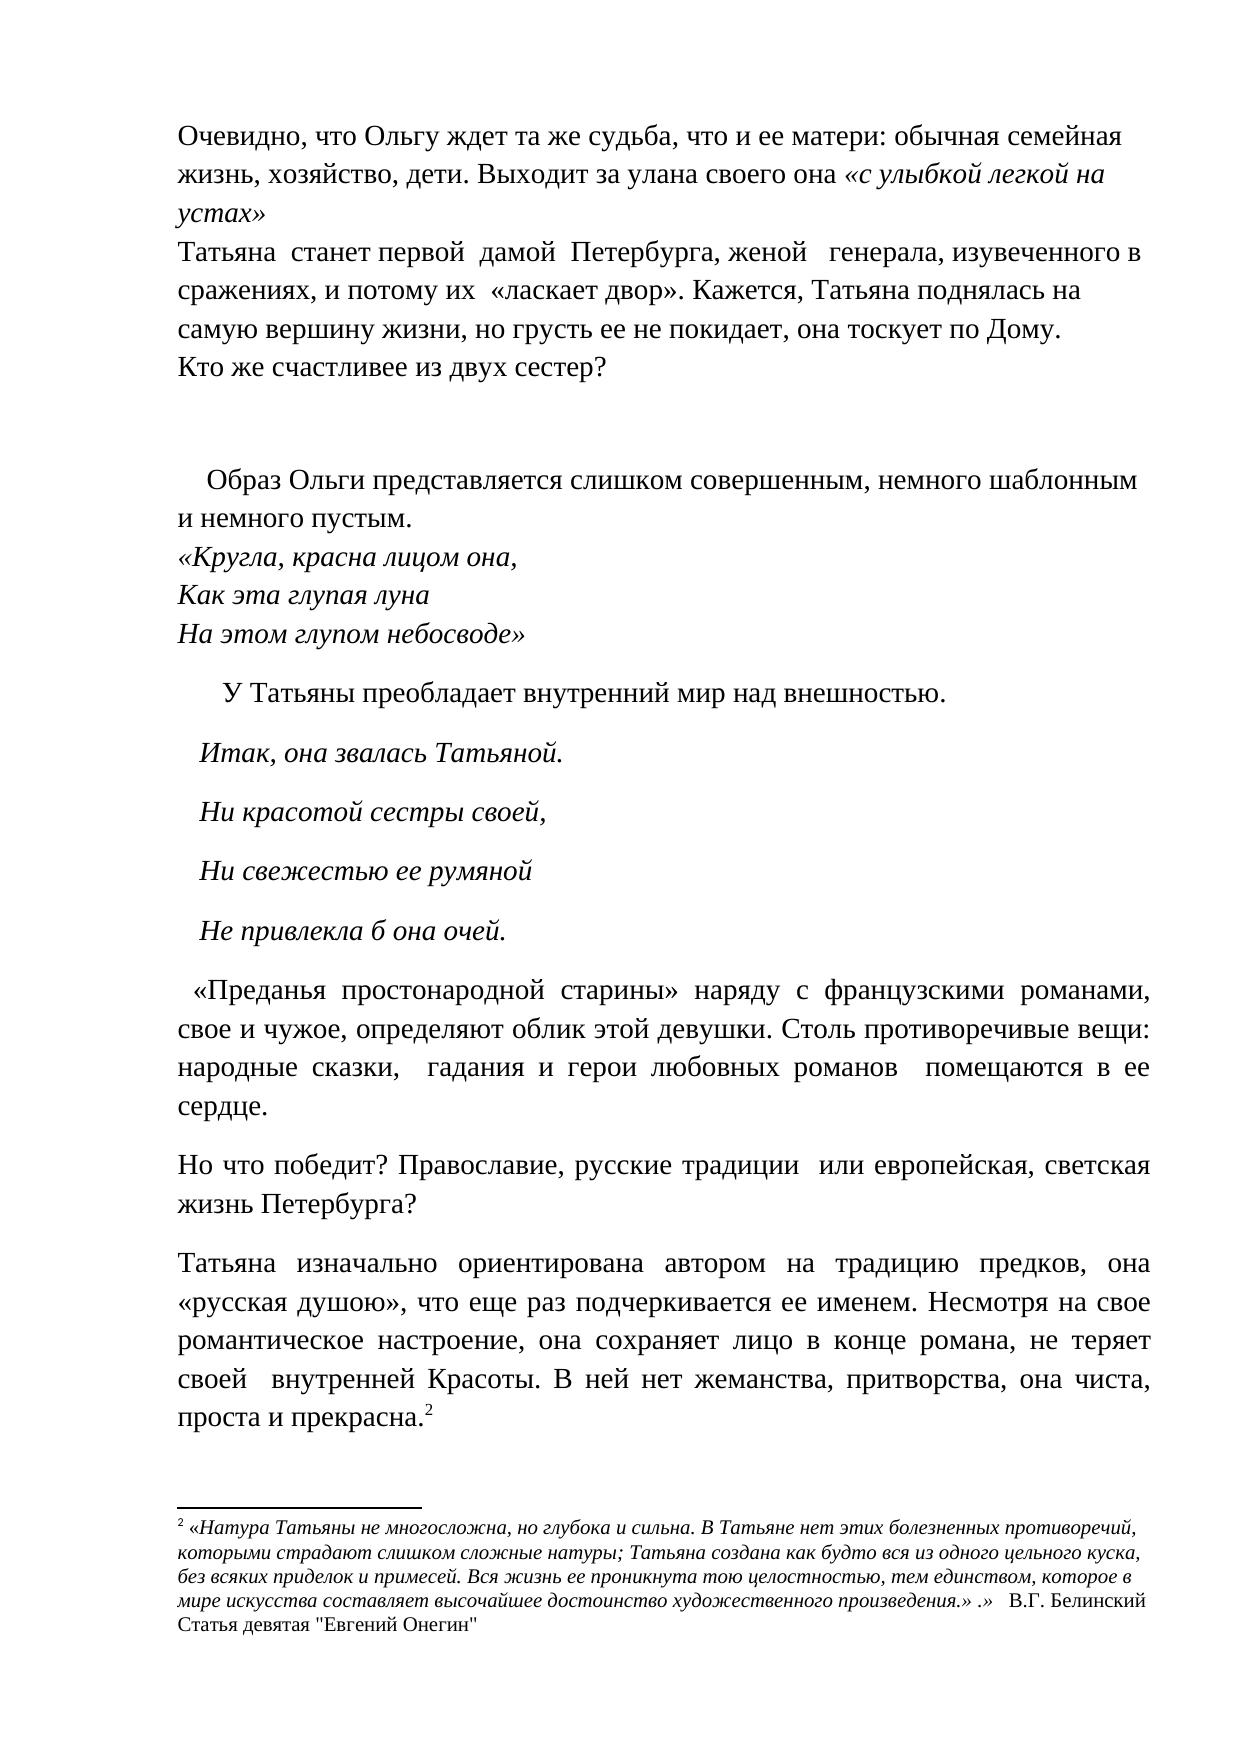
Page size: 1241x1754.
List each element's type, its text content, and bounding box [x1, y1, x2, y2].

text Образ Ольги представляется слишком совершенным, немного шаблонным и немного пустым. «Кругла, красна лицом она, Как эта глупая луна На этом глупом небосводе» [177, 462, 1152, 649]
text Итак, она звалась Татьяной. [177, 735, 1152, 768]
text У Татьяны преобладает внутренний мир над внешностью. [222, 675, 1152, 709]
text Татьяна изначально ориентирована автором на традицию предков, она «русская душою», что еще раз подчеркивается ее именем. Несмотря на свое романтическое настроение, она сохраняет лицо в конце романа, не теряет своей внутренней Красоты. В ней нет жеманства, притворства, она чиста, проста и прекрасна. [177, 1245, 1152, 1433]
text Ни свежестью ее румяной [177, 853, 1152, 887]
text Ни красотой сестры своей, [177, 794, 1152, 828]
text Не привлекла б она очей. [177, 913, 1152, 946]
text Очевидно, что Ольгу ждет та же судьба, что и ее матери: обычная семейная жизнь, хозяйство, дети. Выходит за улана своего она «с улыбкой легкой на устах» Татьяна станет первой дамой Петербурга, женой генерала, изувеченного в сражениях, и потому их «ласкает двор». Кажется, Татьяна поднялась на самую вершину жизни, но грусть ее не покидает, она тоскует по Дому. Кто же счастливее из двух сестер? [177, 118, 1152, 383]
text «Преданья простонародной старины» наряду с французскими романами, свое и чужое, определяют облик этой девушки. Столь противоречивые вещи: народные сказки, гадания и герои любовных романов помещаются в ее сердце. [177, 972, 1152, 1121]
text Но что победит? Православие, русские традиции или европейская, светская жизнь Петербурга? [177, 1147, 1152, 1219]
